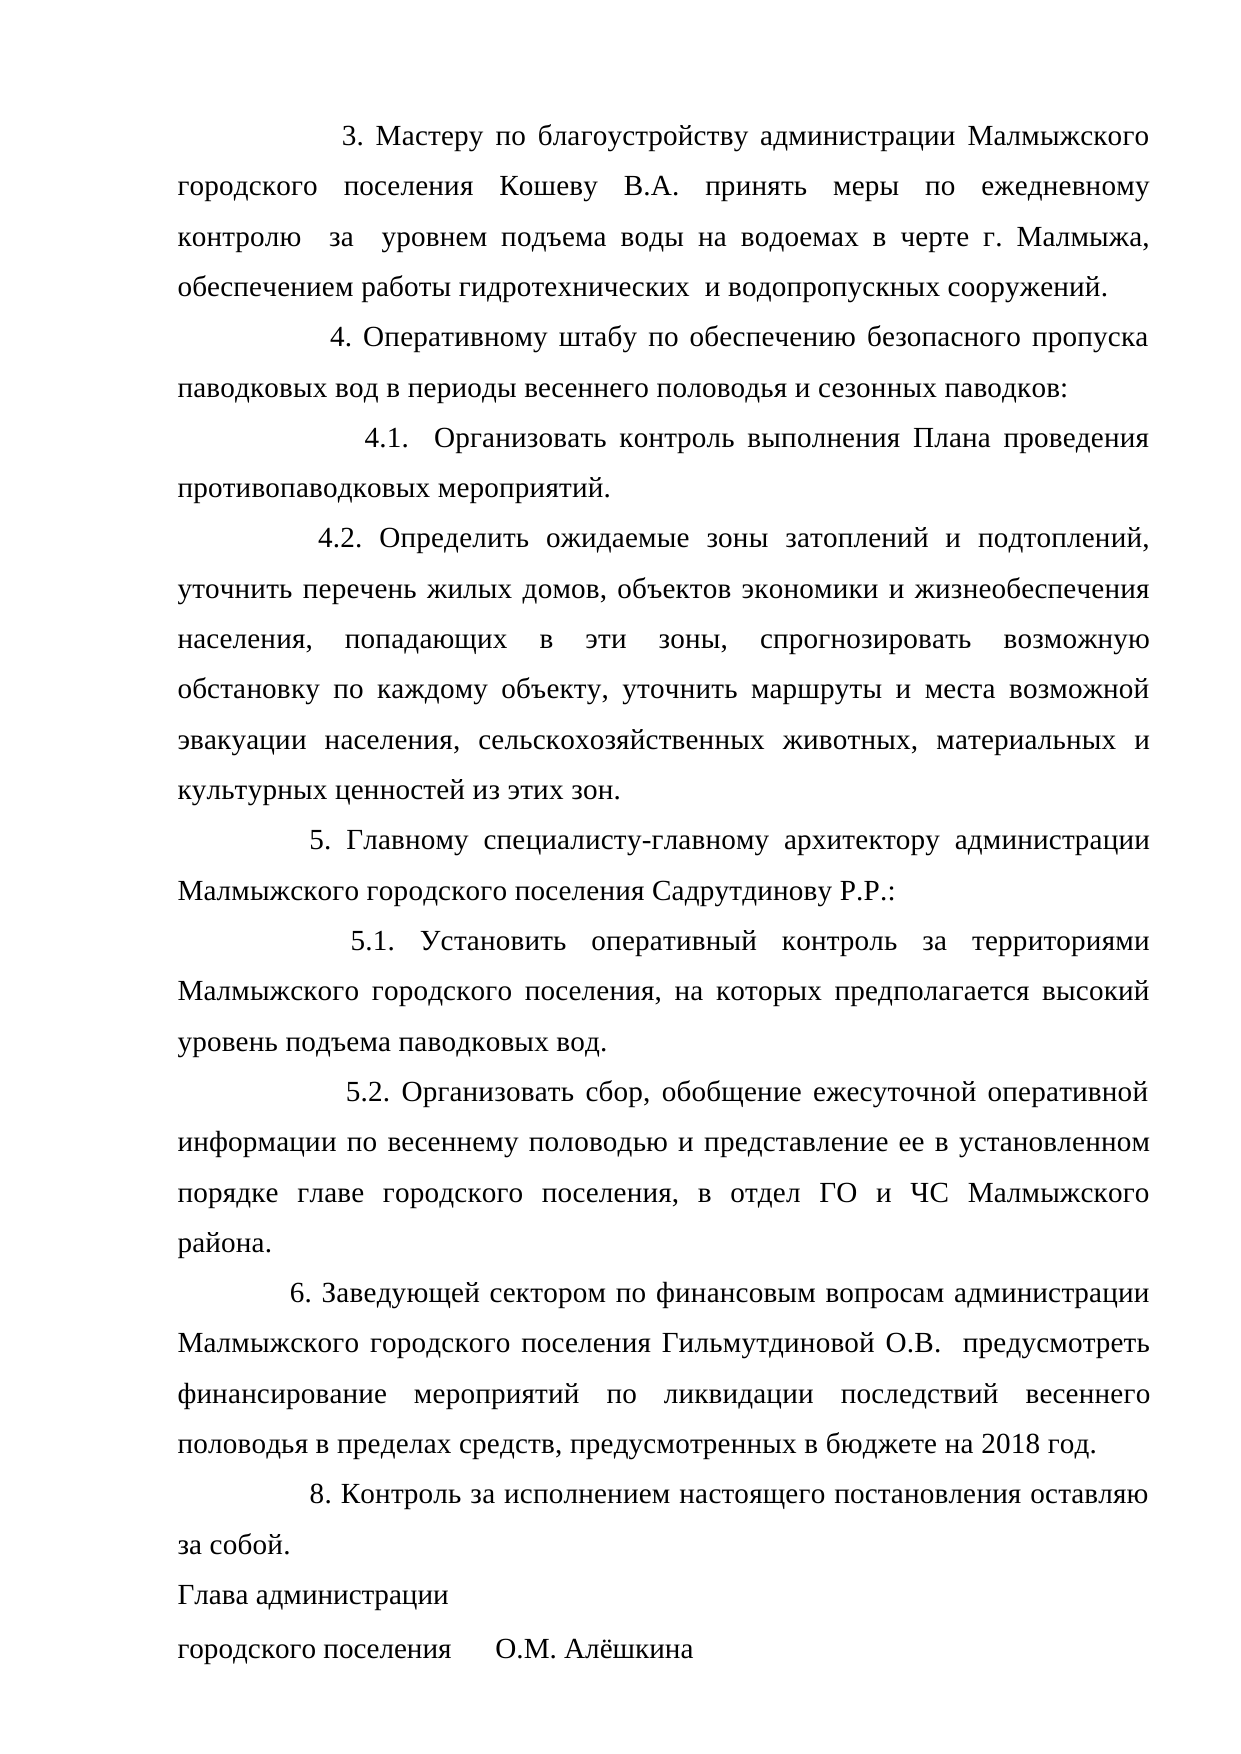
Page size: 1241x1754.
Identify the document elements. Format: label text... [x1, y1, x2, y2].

text 4.2. Определить ожидаемые зоны затоплений и подтоплений, уточнить перечень жилых домов, объектов экономики и жизнеобеспечения населения, попадающих в эти зоны, спрогнозировать возможную обстановку по каждому объекту, уточнить маршруты и места возможной эвакуации населения, сельскохозяйственных животных, материальных и культурных ценностей из этих зон. [177, 521, 1152, 806]
text 3. Мастеру по благоустройству администрации Малмыжского городского поселения Кошеву В.А. принять меры по ежедневному контролю за уровнем подъема воды на водоемах в черте г. Малмыжа, обеспечением работы гидротехнических и водопропускных сооружений. [177, 118, 1152, 303]
text 8. Контроль за исполнением настоящего постановления оставляю за собой. [177, 1477, 1152, 1560]
text Глава администрации [177, 1577, 1152, 1611]
text 4. Оперативному штабу по обеспечению безопасного пропуска паводковых вод в периоды весеннего половодья и сезонных паводков: [177, 319, 1152, 403]
text городского поселения О.М. Алёшкина [177, 1632, 1152, 1665]
text 5.1. Установить оперативный контроль за территориями Малмыжского городского поселения, на которых предполагается высокий уровень подъема паводковых вод. [177, 923, 1152, 1057]
text 5.2. Организовать сбор, обобщение ежесуточной оперативной информации по весеннему половодью и представление ее в установленном порядке главе городского поселения, в отдел ГО и ЧС Малмыжского района. [177, 1074, 1152, 1258]
text 6. Заведующей сектором по финансовым вопросам администрации Малмыжского городского поселения Гильмутдиновой О.В. предусмотреть финансирование мероприятий по ликвидации последствий весеннего половодья в пределах средств, предусмотренных в бюджете на 2018 год. [177, 1275, 1152, 1460]
text 4.1. Организовать контроль выполнения Плана проведения противопаводковых мероприятий. [177, 420, 1152, 504]
text 5. Главному специалисту-главному архитектору администрации Малмыжского городского поселения Садрутдинову Р.Р.: [177, 822, 1152, 906]
